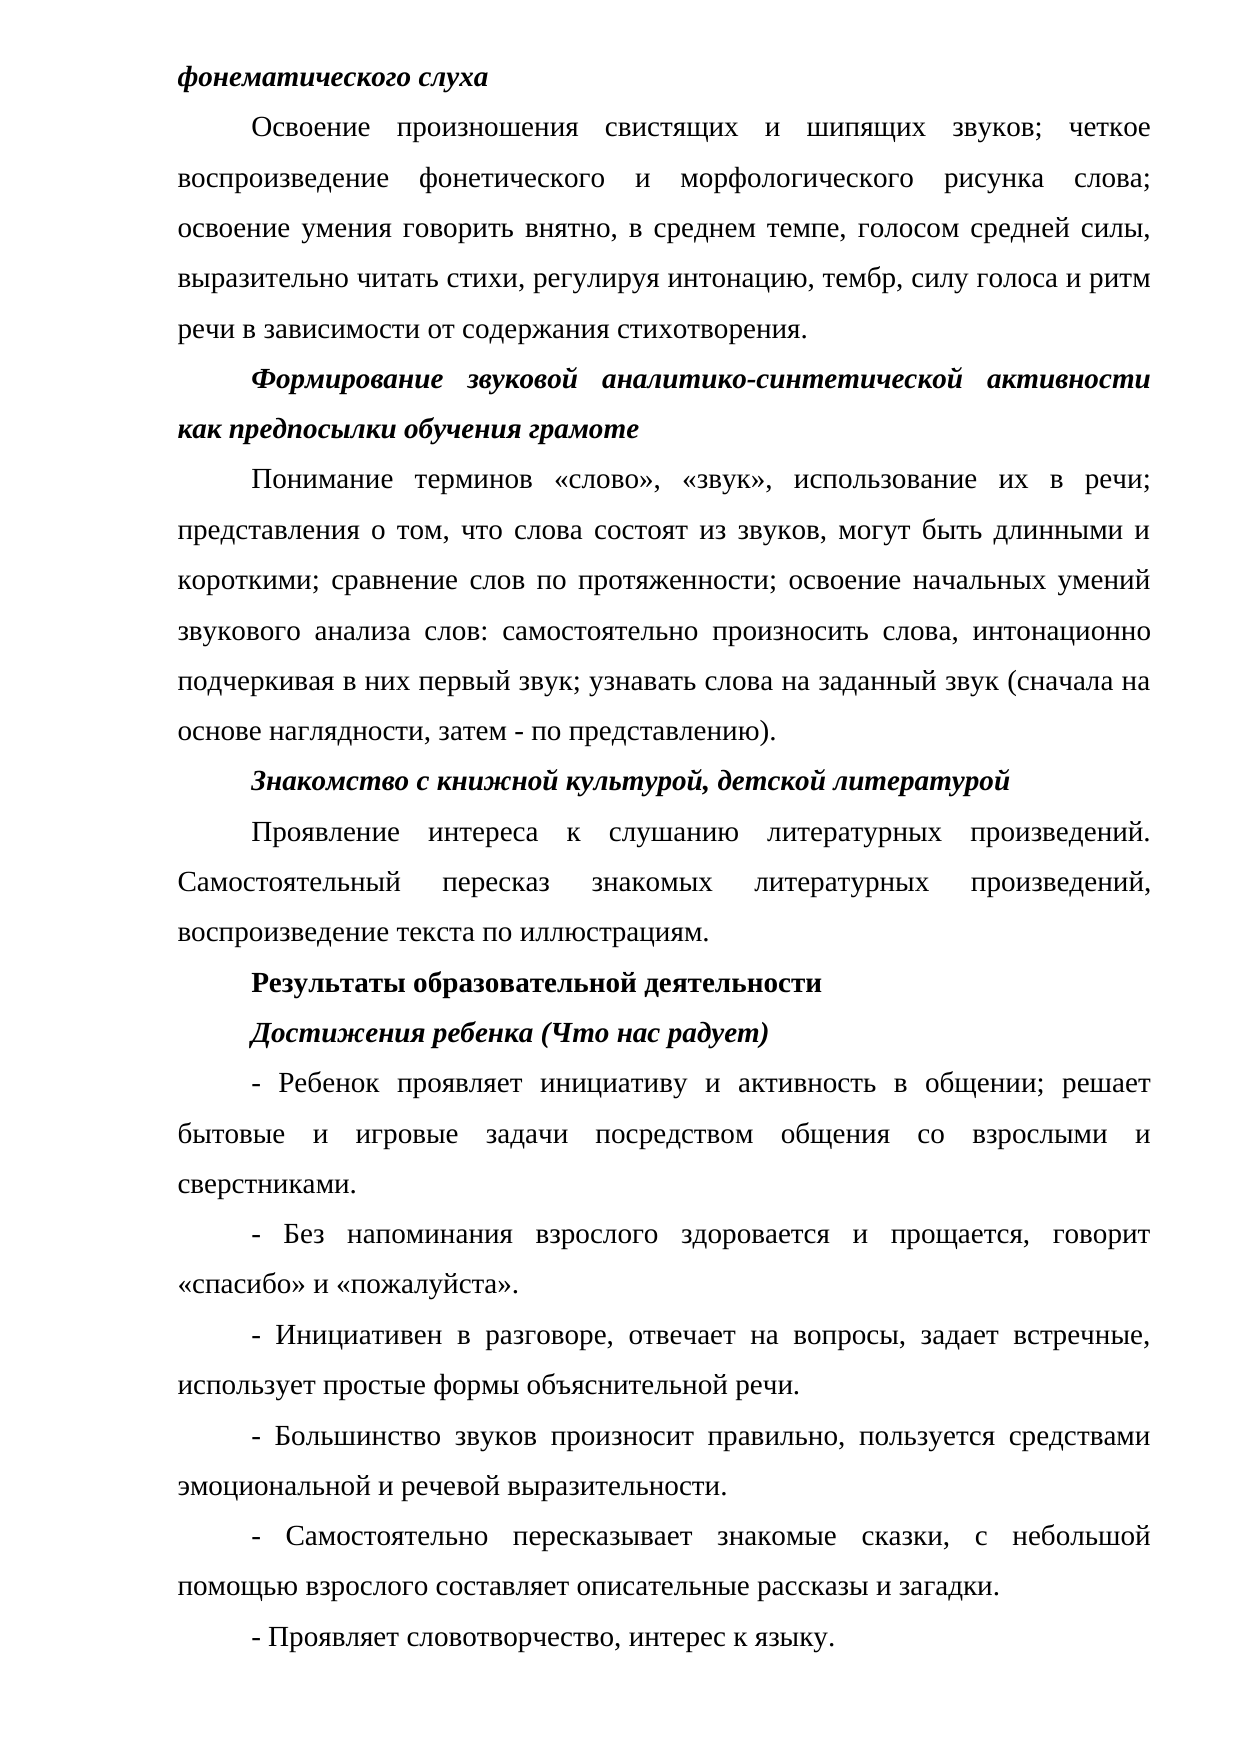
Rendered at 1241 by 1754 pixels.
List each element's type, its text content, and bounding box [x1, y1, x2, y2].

text Формирование звуковой аналитико-синтетической активности как предпосылки обучения грамоте [177, 361, 1152, 445]
text - Ребенок проявляет инициативу и активность в общении; решает бытовые и игровые задачи посредством общения со взрослыми и сверстниками. [177, 1065, 1152, 1199]
text Знакомство с книжной культурой, детской литературой [177, 763, 1152, 797]
text - Большинство звуков произносит правильно, пользуется средствами эмоциональной и речевой выразительности. [177, 1418, 1152, 1501]
text Проявление интереса к слушанию литературных произведений. Самостоятельный пересказ знакомых литературных произведений, воспроизведение текста по иллюстрациям. [177, 814, 1152, 948]
text - Самостоятельно пересказывает знакомые сказки, с небольшой помощью взрослого составляет описательные рассказы и загадки. [177, 1518, 1152, 1602]
text Понимание терминов «слово», «звук», использование их в речи; представления о том, что слова состоят из звуков, могут быть длинными и короткими; сравнение слов по протяженности; освоение начальных умений звукового анализа слов: самостоятельно произносить слова, интонационно подчеркивая в них первый звук; узнавать слова на заданный звук (сначала на основе наглядности, затем - по представлению). [177, 462, 1152, 747]
text - Инициативен в разговоре, отвечает на вопросы, задает встречные, использует простые формы объяснительной речи. [177, 1317, 1152, 1401]
text Освоение произношения свистящих и шипящих звуков; четкое воспроизведение фонетического и морфологического рисунка слова; освоение умения говорить внятно, в среднем темпе, голосом средней силы, выразительно читать стихи, регулируя интонацию, тембр, силу голоса и ритм речи в зависимости от содержания стихотворения. [177, 109, 1152, 344]
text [177, 59, 1152, 93]
text Результаты образовательной деятельности [177, 965, 1152, 998]
text - Проявляет словотворчество, интерес к языку. [177, 1619, 1152, 1652]
text Достижения ребенка (Что нас радует) [177, 1015, 1152, 1049]
text - Без напоминания взрослого здоровается и прощается, говорит «спасибо» и «пожалуйста». [177, 1216, 1152, 1300]
